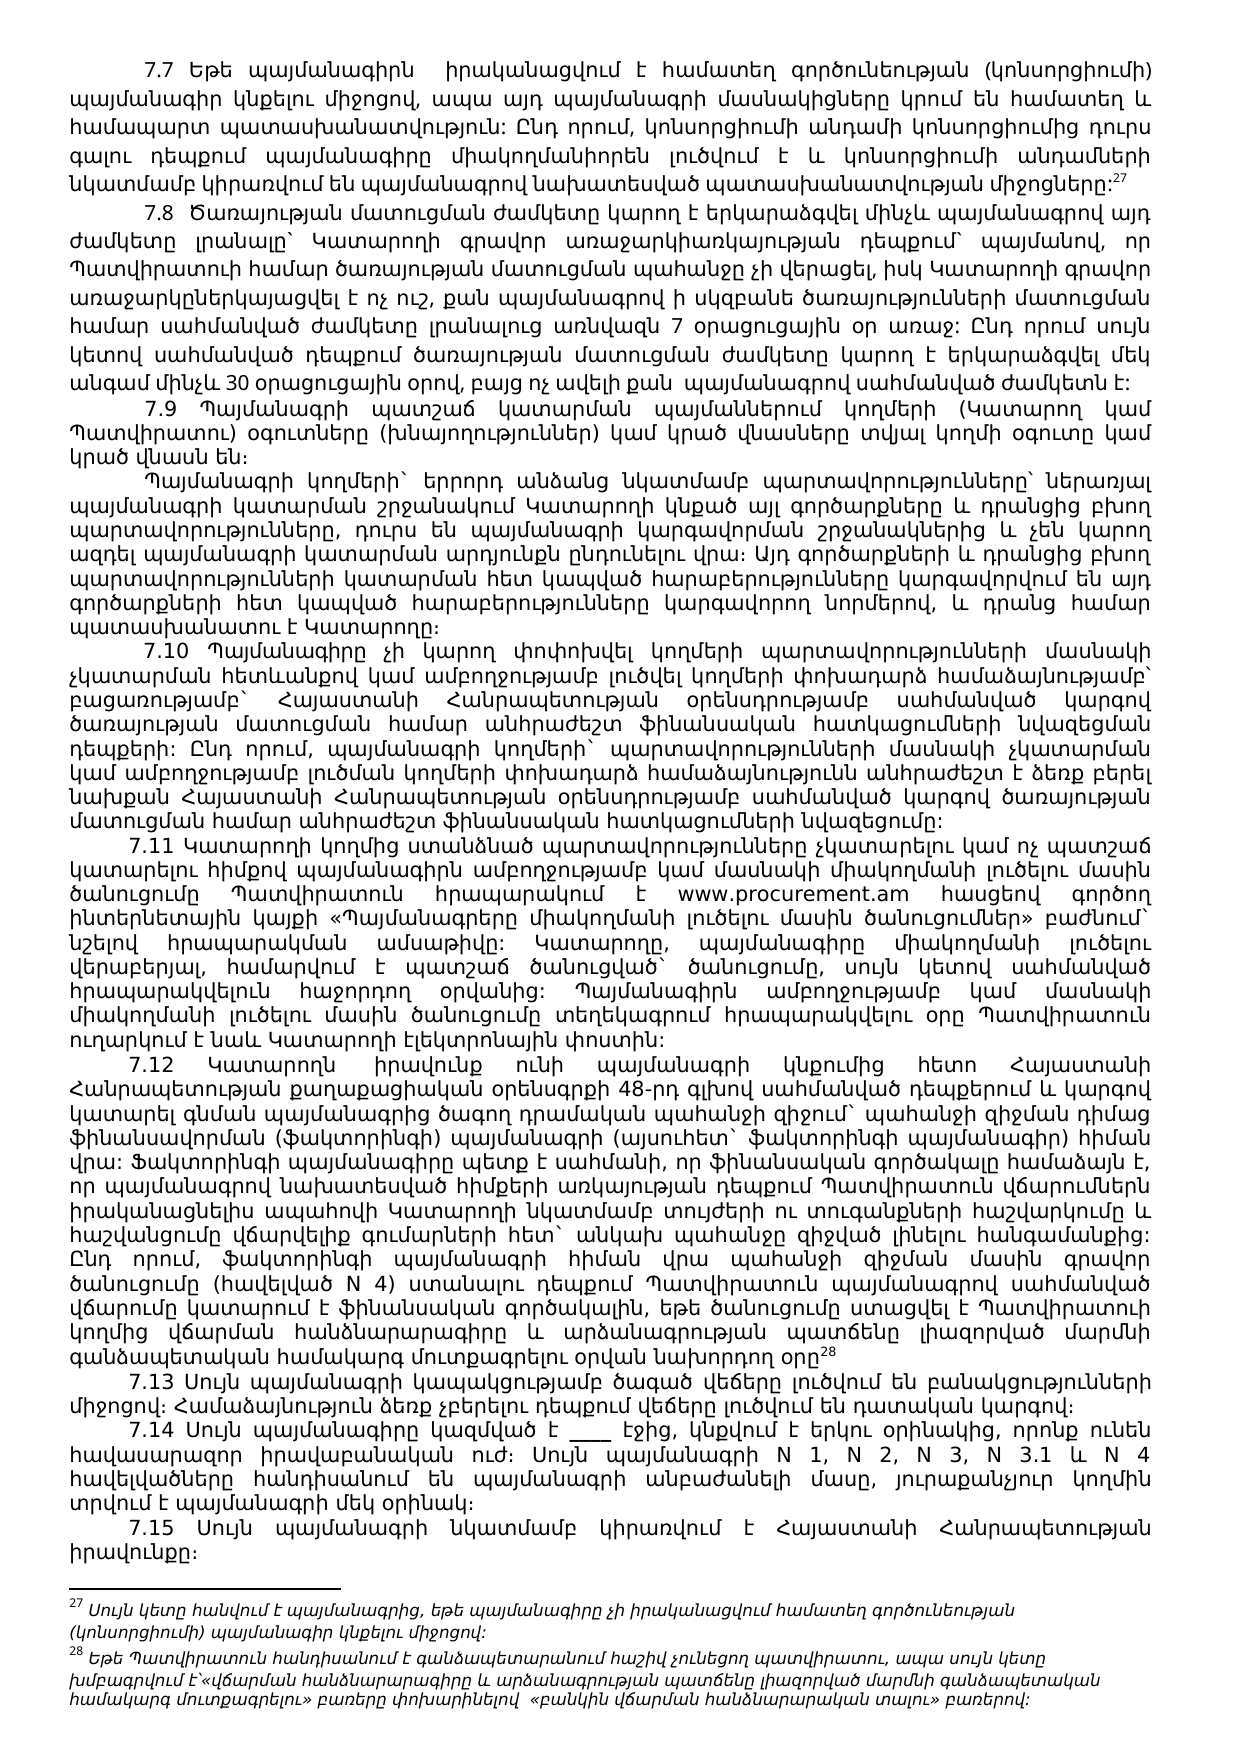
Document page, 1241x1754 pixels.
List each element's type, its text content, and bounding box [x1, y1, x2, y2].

text 7.12 Կատարողն իրավունք ունի պայմանագրի կնքումից հետո Հայաստանի Հանրապետության քաղաքացիական օրենսգրքի 48-րդ գլխով սահմանված դեպքերում և կարգով կատարել գնման պայմանագրից ծագող դրամական պահանջի զիջում` պահանջի զիջման դիմաց ֆինանսավորման (ֆակտորինգի) պայմանագրի (այսուհետ` ֆակտորինգի պայմանագիր) հիման վրա: Ֆակտորինգի պայմանագիրը պետք է սահմանի, որ ֆինանսական գործակալը համաձայն է, որ պայմանագրով նախատեսված հիմքերի առկայության դեպքում Պատվիրատուն վճարումներն իրականացնելիս ապահովի Կատարողի նկատմամբ տույժերի ու տուգանքների հաշվարկումը և հաշվանցումը վճարվելիք գումարների հետ` անկախ պահանջը զիջված լինելու հանգամանքից: Ընդ որում, ֆակտորինգի պայմանագրի հիման վրա պահանջի զիջման մասին գրավոր ծանուցումը (հավելված N 4) ստանալու դեպքում Պատվիրատուն պայմանագրով սահմանված վճարումը կատարում է ֆինանսական գործակալին, եթե ծանուցումը ստացվել է Պատվիրատուի կողմից վճարման հանձնարարագիրը և արձանագրության պատճենը լիազորված մարմնի գանձապետական համակարգ մուտքագրելու օրվան նախորդող օրը [69, 1052, 1152, 1370]
text Պայմանագրի կողմերի` երրորդ անձանց նկատմամբ պարտավորությունները՝ ներառյալ պայմանագրի կատարման շրջանակում Կատարողի կնքած այլ գործարքները և դրանցից բխող պարտավորությունները, դուրս են պայմանագրի կարգավորման շրջանակներից և չեն կարող ազդել պայմանագրի կատարման արդյունքն ընդունելու վրա։ Այդ գործարքների և դրանցից բխող պարտավորությունների կատարման հետ կապված հարաբերությունները կարգավորվում են այդ գործարքների հետ կապված հարաբերությունները կարգավորող նորմերով, և դրանց համար պատասխանատու է Կատարողը։ [69, 469, 1152, 639]
text 7.7 Եթե պայմանագիրն իրականացվում է համատեղ գործունեության (կոնսորցիումի) պայմանագիր կնքելու միջոցով, ապա այդ պայմանագրի մասնակիցները կրում են համատեղ և համապարտ պատասխանատվություն: Ընդ որում, կոնսորցիումի անդամի կոնսորցիումից դուրս գալու դեպքում պայմանագիրը միակողմանիորեն լուծվում է և կոնսորցիումի անդամների նկատմամբ կիրառվում են պայմանագրով նախատեսված պատասխանատվության միջոցները: [69, 56, 1152, 198]
text 7.8 Ծառայության մատուցման ժամկետը կարող է երկարաձգվել մինչև պայմանագրով այդ ժամկետը լրանալը` Կատարողի գրավոր առաջարկիառկայության դեպքում` պայմանով, որ Պատվիրատուի համար ծառայության մատուցման պահանջը չի վերացել, իսկ Կատարողի գրավոր առաջարկըներկայացվել է ոչ ուշ, քան պայմանագրով ի սկզբանե ծառայությունների մատուցման համար սահմանված ժամկետը լրանալուց առնվազն 7 օրացուցային օր առաջ: Ընդ որում սույն կետով սահմանված դեպքում ծառայության մատուցման ժամկետը կարող է երկարաձգվել մեկ անգամ մինչև 30 օրացուցային օրով, բայց ոչ ավելի քան պայմանագրով սահմանված ժամկետն է: [69, 198, 1152, 397]
text 7.14 Սույն պայմանագիրը կազմված է ____ էջից, կնքվում է երկու օրինակից, որոնք ունեն հավասարազոր իրավաբանական ուժ։ Սույն պայմանագրի N 1, N 2, N 3, N 3.1 և N 4 հավելվածները հանդիսանում են պայմանագրի անբաժանելի մասը, յուրաքանչյուր կողմին տրվում է պայմանագրի մեկ օրինակ։ [69, 1418, 1152, 1516]
text 7.10 Պայմանագիրը չի կարող փոփոխվել կողմերի պարտավորությունների մասնակի չկատարման հետևանքով կամ ամբողջությամբ լուծվել կողմերի փոխադարձ համաձայնությամբ՝ բացառությամբ` Հայաստանի Հանրապետության օրենսդրությամբ սահմանված կարգով ծառայության մատուցման համար անհրաժեշտ ֆինանսական հատկացումների նվազեցման դեպքերի: Ընդ որում, պայմանագրի կողմերի` պարտավորությունների մասնակի չկատարման կամ ամբողջությամբ լուծման կողմերի փոխադարձ համաձայնությունն անհրաժեշտ է ձեռք բերել նախքան Հայաստանի Հանրապետության օրենսդրությամբ սահմանված կարգով ծառայության մատուցման համար անհրաժեշտ ֆինանսական հատկացումների նվազեցումը: [69, 639, 1152, 834]
text 7.13 Սույն պայմանագրի կապակցությամբ ծագած վեճերը լուծվում են բանակցությունների միջոցով։ Համաձայնություն ձեռք չբերելու դեպքում վեճերը լուծվում են դատական կարգով։ [69, 1370, 1152, 1418]
text 7.9 Պայմանագրի պատշաճ կատարման պայմաններում կողմերի (Կատարող կամ Պատվիրատու) օգուտները (խնայողություններ) կամ կրած վնասները տվյալ կողմի օգուտը կամ կրած վնասն են։ [69, 397, 1152, 469]
text 7.15 Սույն պայմանագրի նկատմամբ կիրառվում է Հայաստանի Հանրապետության իրավունքը։ [69, 1516, 1152, 1564]
text 7.11 Կատարողի կողմից ստանձնած պարտավորությունները չկատարելու կամ ոչ պատշաճ կատարելու հիմքով պայմանագիրն ամբողջությամբ կամ մասնակի միակողմանի լուծելու մասին ծանուցումը Պատվիրատուն հրապարակում է www.procurement.am հասցեով գործող ինտերնետային կայքի «Պայմանագրերը միակողմանի լուծելու մասին ծանուցումներ» բաժնում` նշելով հրապարակման ամսաթիվը: Կատարողը, պայմանագիրը միակողմանի լուծելու վերաբերյալ, համարվում է պատշաճ ծանուցված` ծանուցումը, սույն կետով սահմանված հրապարակվելուն հաջորդող օրվանից: Պայմանագիրն ամբողջությամբ կամ մասնակի միակողմանի լուծելու մասին ծանուցումը տեղեկագրում հրապարակվելու օրը Պատվիրատուն ուղարկում է նաև Կատարողի էլեկտրոնային փոստին: [69, 834, 1152, 1052]
